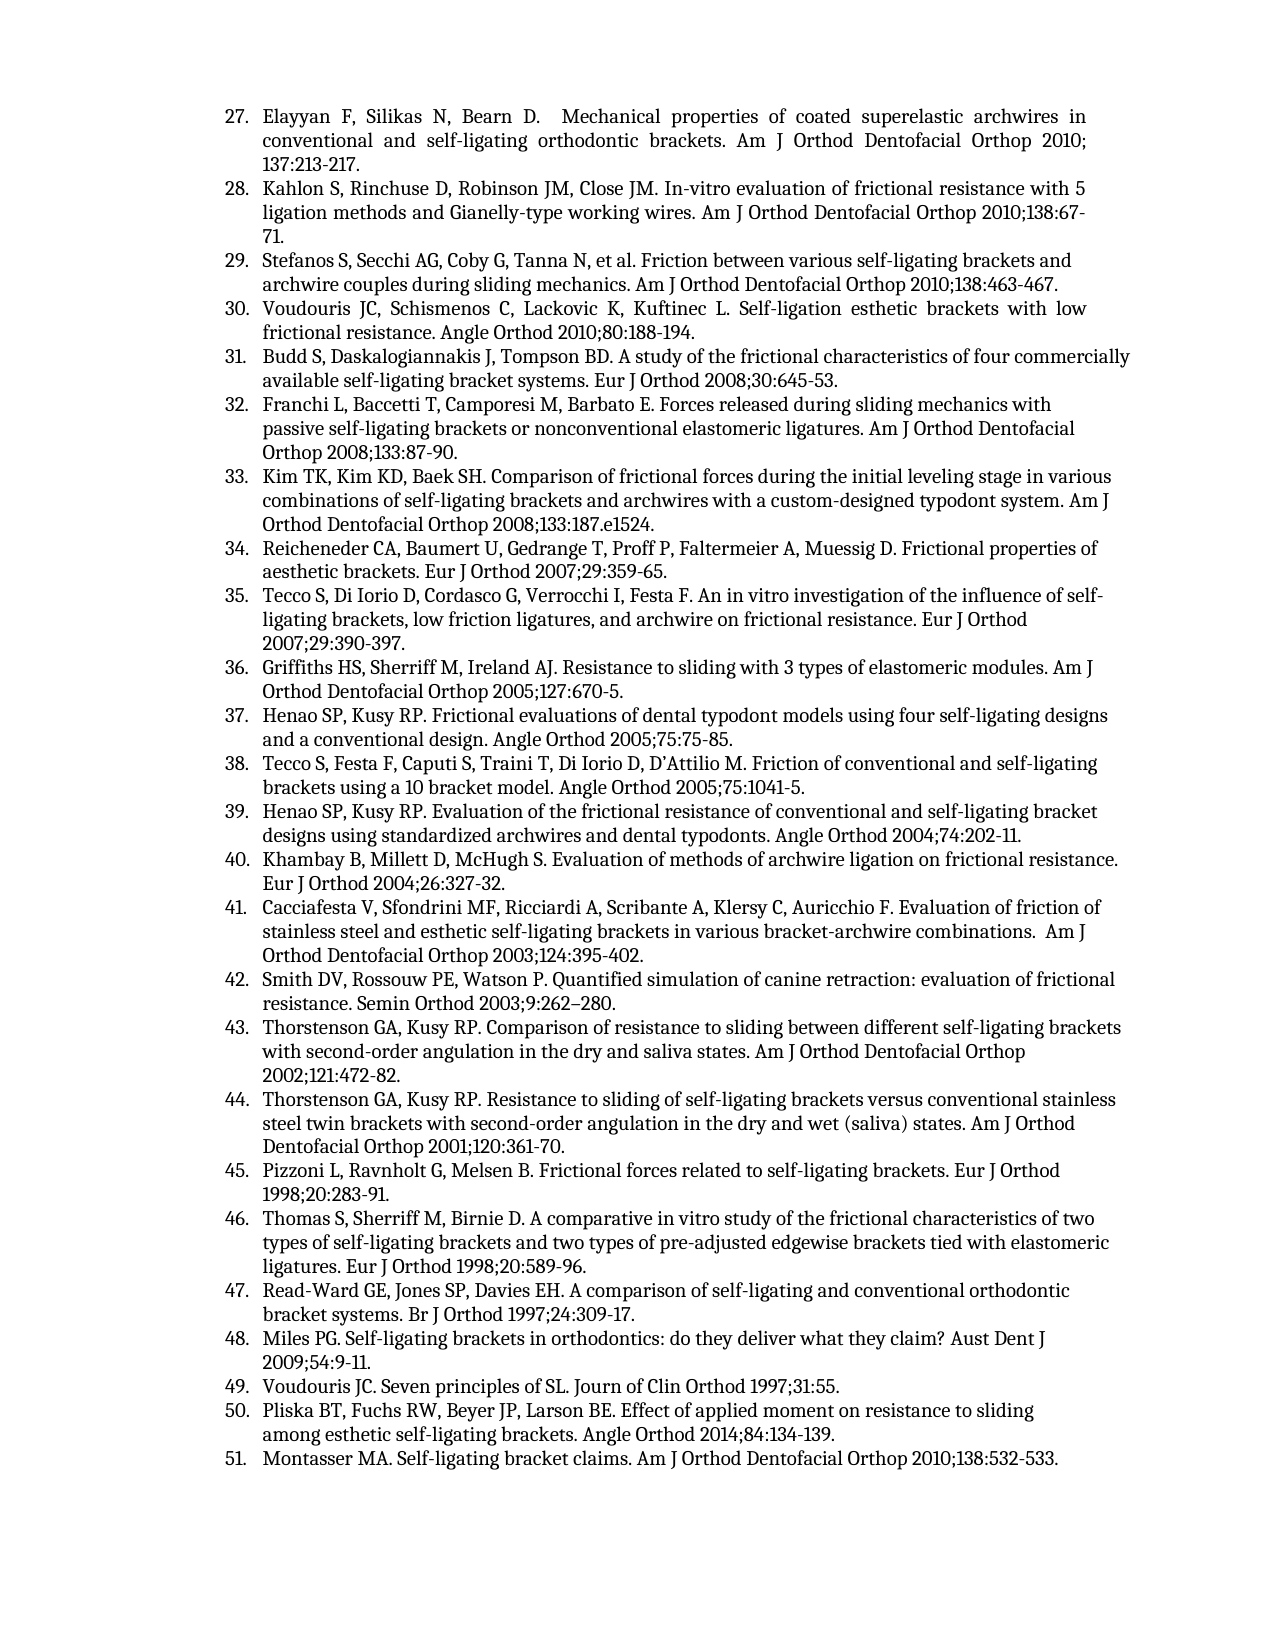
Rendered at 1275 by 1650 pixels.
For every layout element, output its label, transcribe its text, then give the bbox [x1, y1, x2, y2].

list Cacciafesta V, Sfondrini MF, Ricciardi A, Scribante A, Klersy C, Auricchio F. Evaluation of friction of stainless steel and esthetic self-ligating brackets in various bracket-archwire combinations. Am J Orthod Dentofacial Orthop 2003;124:395-402. [225, 896, 1137, 967]
list Thorstenson GA, Kusy RP. Comparison of resistance to sliding between different self-ligating brackets with second-order angulation in the dry and saliva states. Am J Orthod Dentofacial Orthop 2002;121:472-82. [225, 1015, 1137, 1087]
list Thorstenson GA, Kusy RP. Resistance to sliding of self-ligating brackets versus conventional stainless steel twin brackets with second-order angulation in the dry and wet (saliva) states. Am J Orthod Dentofacial Orthop 2001;120:361-70. [225, 1087, 1137, 1159]
list Elayyan F, Silikas N, Bearn D. Mechanical properties of coated superelastic archwires in conventional and self-ligating orthodontic brackets. Am J Orthod Dentofacial Orthop 2010; 137:213-217. [225, 105, 1087, 177]
list Henao SP, Kusy RP. Evaluation of the frictional resistance of conventional and self-ligating bracket designs using standardized archwires and dental typodonts. Angle Orthod 2004;74:202-11. [225, 800, 1137, 848]
list Pizzoni L, Ravnholt G, Melsen B. Frictional forces related to self-ligating brackets. Eur J Orthod 1998;20:283-91. [225, 1159, 1137, 1207]
list Thomas S, Sherriff M, Birnie D. A comparative in vitro study of the frictional characteristics of two types of self-ligating brackets and two types of pre-adjusted edgewise brackets tied with elastomeric ligatures. Eur J Orthod 1998;20:589-96. [225, 1207, 1137, 1279]
list Pliska BT, Fuchs RW, Beyer JP, Larson BE. Effect of applied moment on resistance to sliding among esthetic self-ligating brackets. Angle Orthod 2014;84:134-139. [225, 1399, 1087, 1447]
list Kahlon S, Rinchuse D, Robinson JM, Close JM. In-vitro evaluation of frictional resistance with 5 ligation methods and Gianelly-type working wires. Am J Orthod Dentofacial Orthop 2010;138:67-71. [225, 177, 1087, 249]
list Voudouris JC. Seven principles of SL. Journ of Clin Orthod 1997;31:55. [225, 1375, 1087, 1399]
list Franchi L, Baccetti T, Camporesi M, Barbato E. Forces released during sliding mechanics with passive self-ligating brackets or nonconventional elastomeric ligatures. Am J Orthod Dentofacial Orthop 2008;133:87-90. [225, 392, 1087, 464]
list Tecco S, Festa F, Caputi S, Traini T, Di Iorio D, D’Attilio M. Friction of conventional and self-ligating brackets using a 10 bracket model. Angle Orthod 2005;75:1041-5. [225, 752, 1137, 800]
list Budd S, Daskalogiannakis J, Tompson BD. A study of the frictional characteristics of four commercially available self-ligating bracket systems. Eur J Orthod 2008;30:645-53. [225, 344, 1137, 392]
list Tecco S, Di Iorio D, Cordasco G, Verrocchi I, Festa F. An in vitro investigation of the influence of self-ligating brackets, low friction ligatures, and archwire on frictional resistance. Eur J Orthod 2007;29:390-397. [225, 584, 1137, 656]
list Read-Ward GE, Jones SP, Davies EH. A comparison of self-ligating and conventional orthodontic bracket systems. Br J Orthod 1997;24:309-17. [225, 1279, 1137, 1327]
list Voudouris JC, Schismenos C, Lackovic K, Kuftinec L. Self-ligation esthetic brackets with low frictional resistance. Angle Orthod 2010;80:188-194. [225, 297, 1087, 344]
list Henao SP, Kusy RP. Frictional evaluations of dental typodont models using four self-ligating designs and a conventional design. Angle Orthod 2005;75:75-85. [225, 704, 1137, 752]
list Smith DV, Rossouw PE, Watson P. Quantified simulation of canine retraction: evaluation of frictional resistance. Semin Orthod 2003;9:262–280. [225, 967, 1137, 1015]
list Miles PG. Self-ligating brackets in orthodontics: do they deliver what they claim? Aust Dent J 2009;54:9-11. [225, 1327, 1087, 1375]
list Kim TK, Kim KD, Baek SH. Comparison of frictional forces during the initial leveling stage in various combinations of self-ligating brackets and archwires with a custom-designed typodont system. Am J Orthod Dentofacial Orthop 2008;133:187.e1524. [225, 464, 1137, 536]
list Montasser MA. Self-ligating bracket claims. Am J Orthod Dentofacial Orthop 2010;138:532-533. [225, 1447, 1087, 1471]
list Khambay B, Millett D, McHugh S. Evaluation of methods of archwire ligation on frictional resistance. Eur J Orthod 2004;26:327-32. [225, 848, 1137, 896]
list Stefanos S, Secchi AG, Coby G, Tanna N, et al. Friction between various self-ligating brackets and archwire couples during sliding mechanics. Am J Orthod Dentofacial Orthop 2010;138:463-467. [225, 249, 1087, 297]
list Reicheneder CA, Baumert U, Gedrange T, Proff P, Faltermeier A, Muessig D. Frictional properties of aesthetic brackets. Eur J Orthod 2007;29:359-65. [225, 536, 1137, 584]
list Griffiths HS, Sherriff M, Ireland AJ. Resistance to sliding with 3 types of elastomeric modules. Am J Orthod Dentofacial Orthop 2005;127:670-5. [225, 656, 1137, 704]
